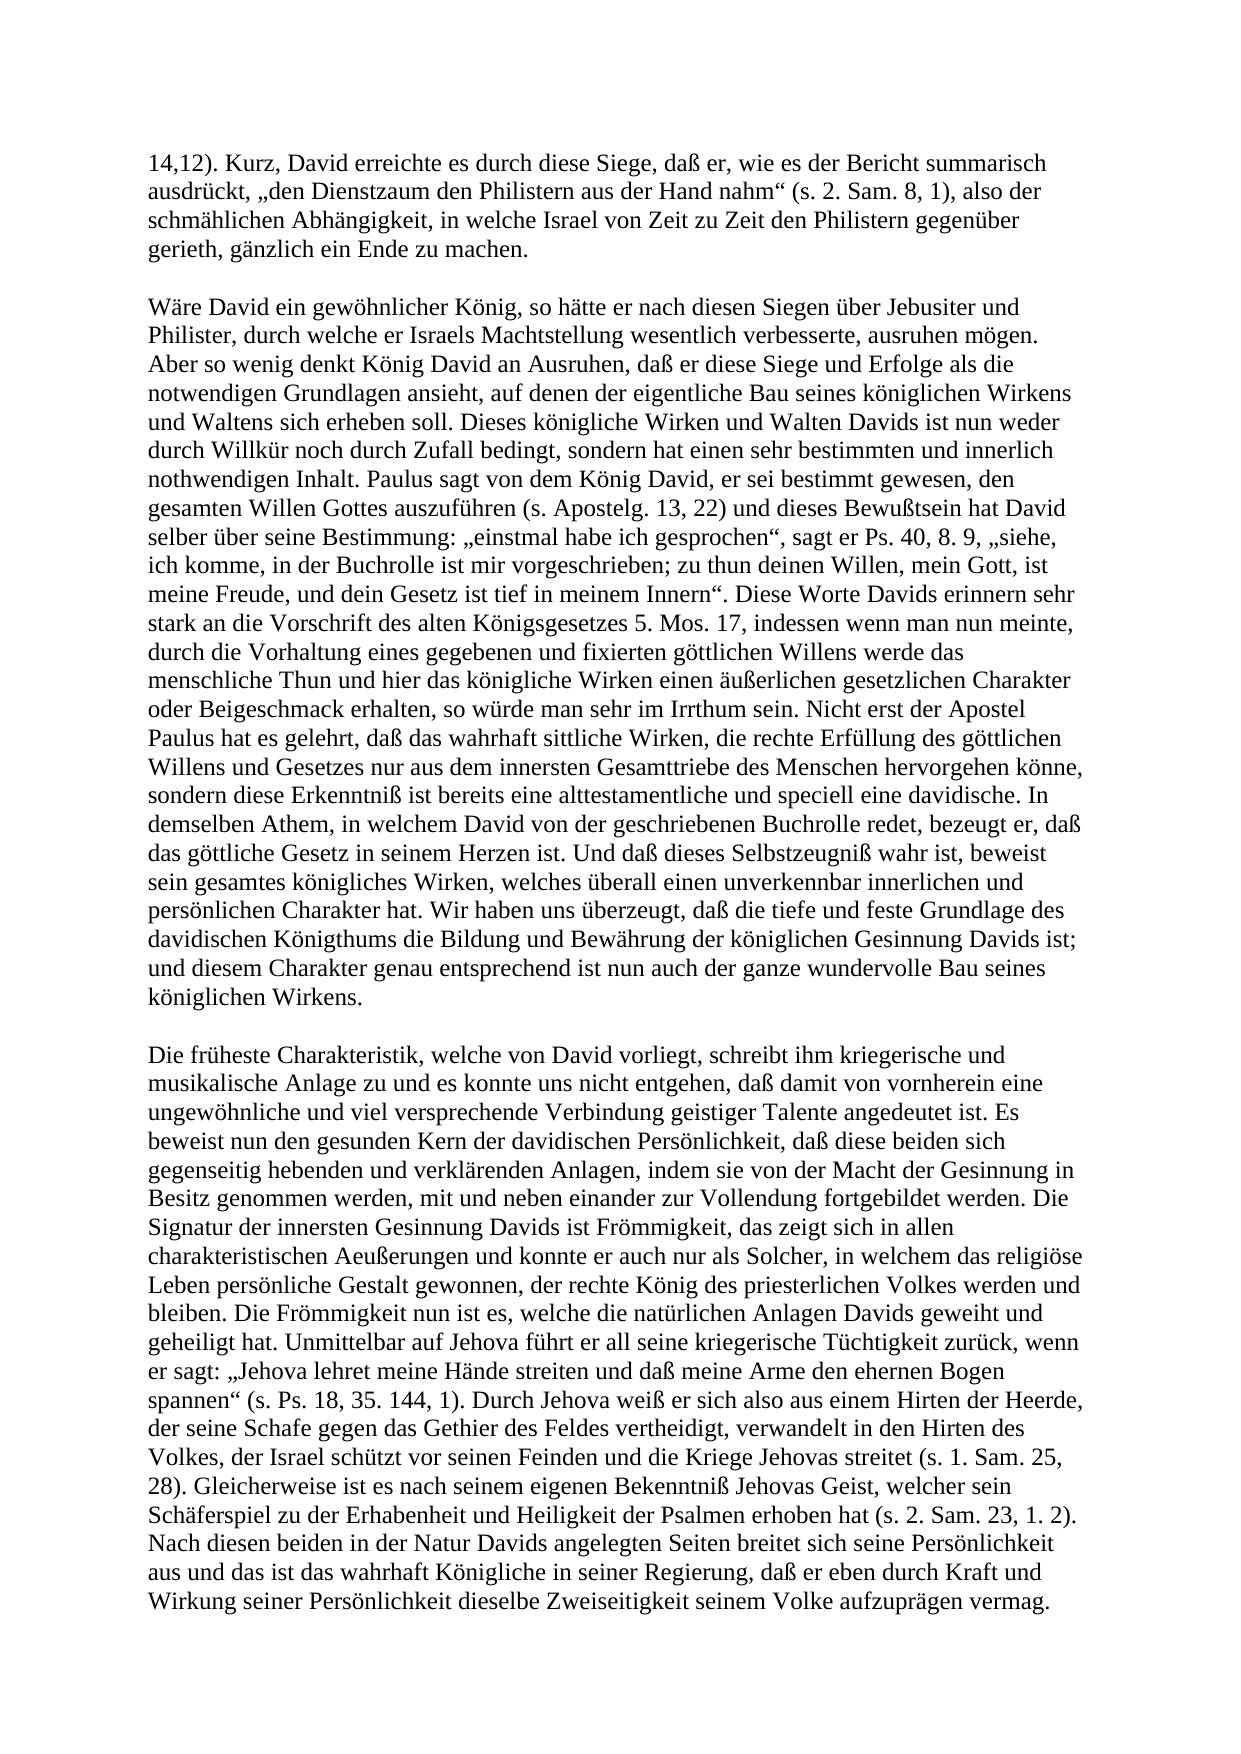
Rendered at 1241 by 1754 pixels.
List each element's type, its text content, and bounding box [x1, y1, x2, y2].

text Wäre David ein gewöhnlicher König, so hätte er nach diesen Siegen über Jebusiter und Philister, durch welche er Israels Machtstellung wesentlich verbesserte, ausruhen mögen. Aber so wenig denkt König David an Ausruhen, daß er diese Siege und Erfolge als die notwendigen Grundlagen ansieht, auf denen der eigentliche Bau seines königlichen Wirkens und Waltens sich erheben soll. Dieses königliche Wirken und Walten Davids ist nun weder durch Willkür noch durch Zufall bedingt, sondern hat einen sehr bestimmten und innerlich nothwendigen Inhalt. Paulus sagt von dem König David, er sei bestimmt gewesen, den gesamten Willen Gottes auszuführen (s. Apostelg. 13, 22) und dieses Bewußtsein hat David selber über seine Bestimmung: „einstmal habe ich gesprochen“, sagt er Ps. 40, 8. 9, „siehe, ich komme, in der Buchrolle ist mir vorgeschrieben; zu thun deinen Willen, mein Gott, ist meine Freude, und dein Gesetz ist tief in meinem Innern“. Diese Worte Davids erinnern sehr stark an die Vorschrift des alten Königsgesetzes 5. Mos. 17, indessen wenn man nun meinte, durch die Vorhaltung eines gegebenen und fixierten göttlichen Willens werde das menschliche Thun und hier das königliche Wirken einen äußerlichen gesetzlichen Charakter oder Beigeschmack erhalten, so würde man sehr im Irrthum sein. Nicht erst der Apostel Paulus hat es gelehrt, daß das wahrhaft sittliche Wirken, die rechte Erfüllung des göttlichen Willens und Gesetzes nur aus dem innersten Gesamttriebe des Menschen hervorgehen könne, sondern diese Erkenntniß ist bereits eine alttestamentliche und speciell eine davidische. In demselben Athem, in welchem David von der geschriebenen Buchrolle redet, bezeugt er, daß das göttliche Gesetz in seinem Herzen ist. Und daß dieses Selbstzeugniß wahr ist, beweist sein gesamtes königliches Wirken, welches überall einen unverkennbar innerlichen und persönlichen Charakter hat. Wir haben uns überzeugt, daß die tiefe und feste Grundlage des davidischen Königthums die Bildung und Bewährung der königlichen Gesinnung Davids ist; und diesem Charakter genau entsprechend ist nun auch der ganze wundervolle Bau seines königlichen Wirkens. [148, 292, 1093, 1011]
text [148, 1040, 1093, 1615]
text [148, 148, 1093, 263]
